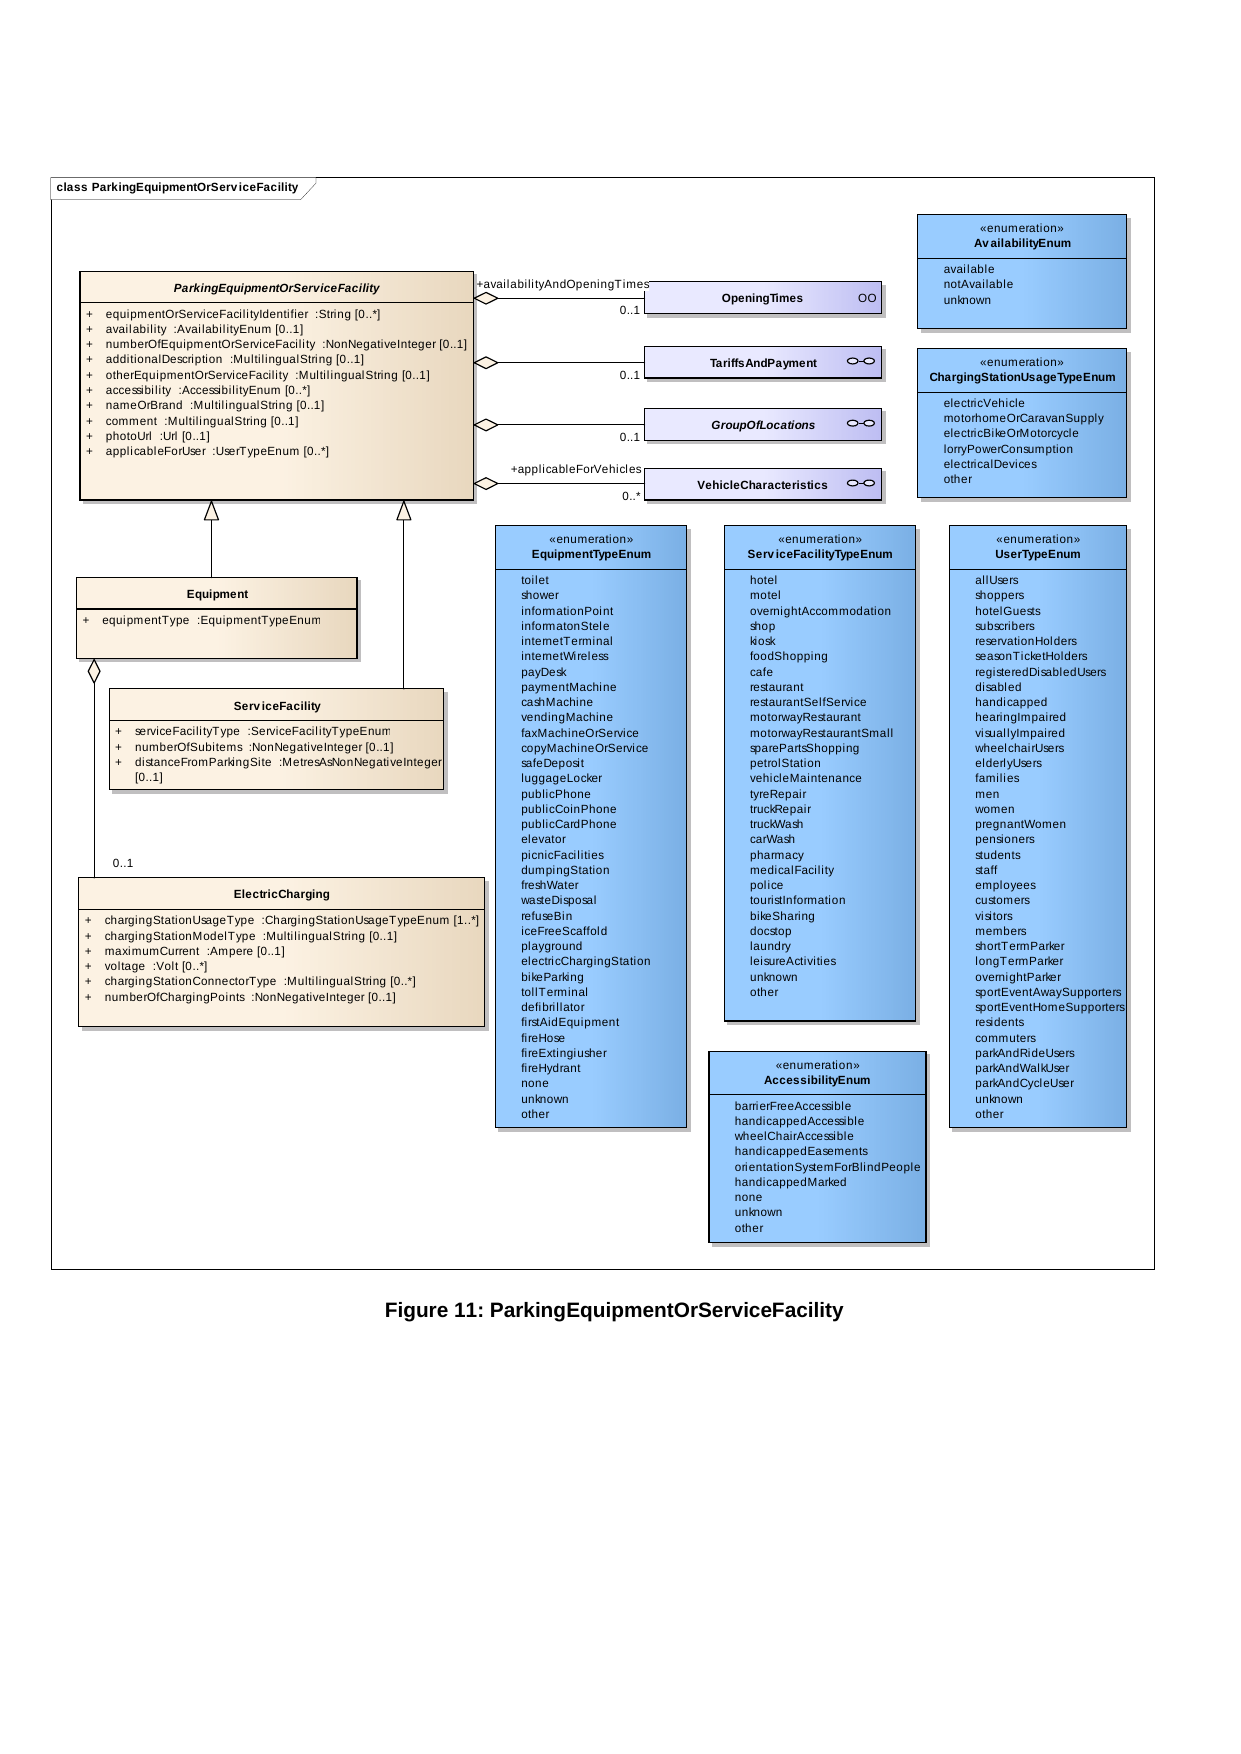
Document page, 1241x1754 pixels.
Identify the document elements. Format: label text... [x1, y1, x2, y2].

text Figure 11: ParkingEquipmentOrServiceFacility [77, 1298, 1152, 1322]
